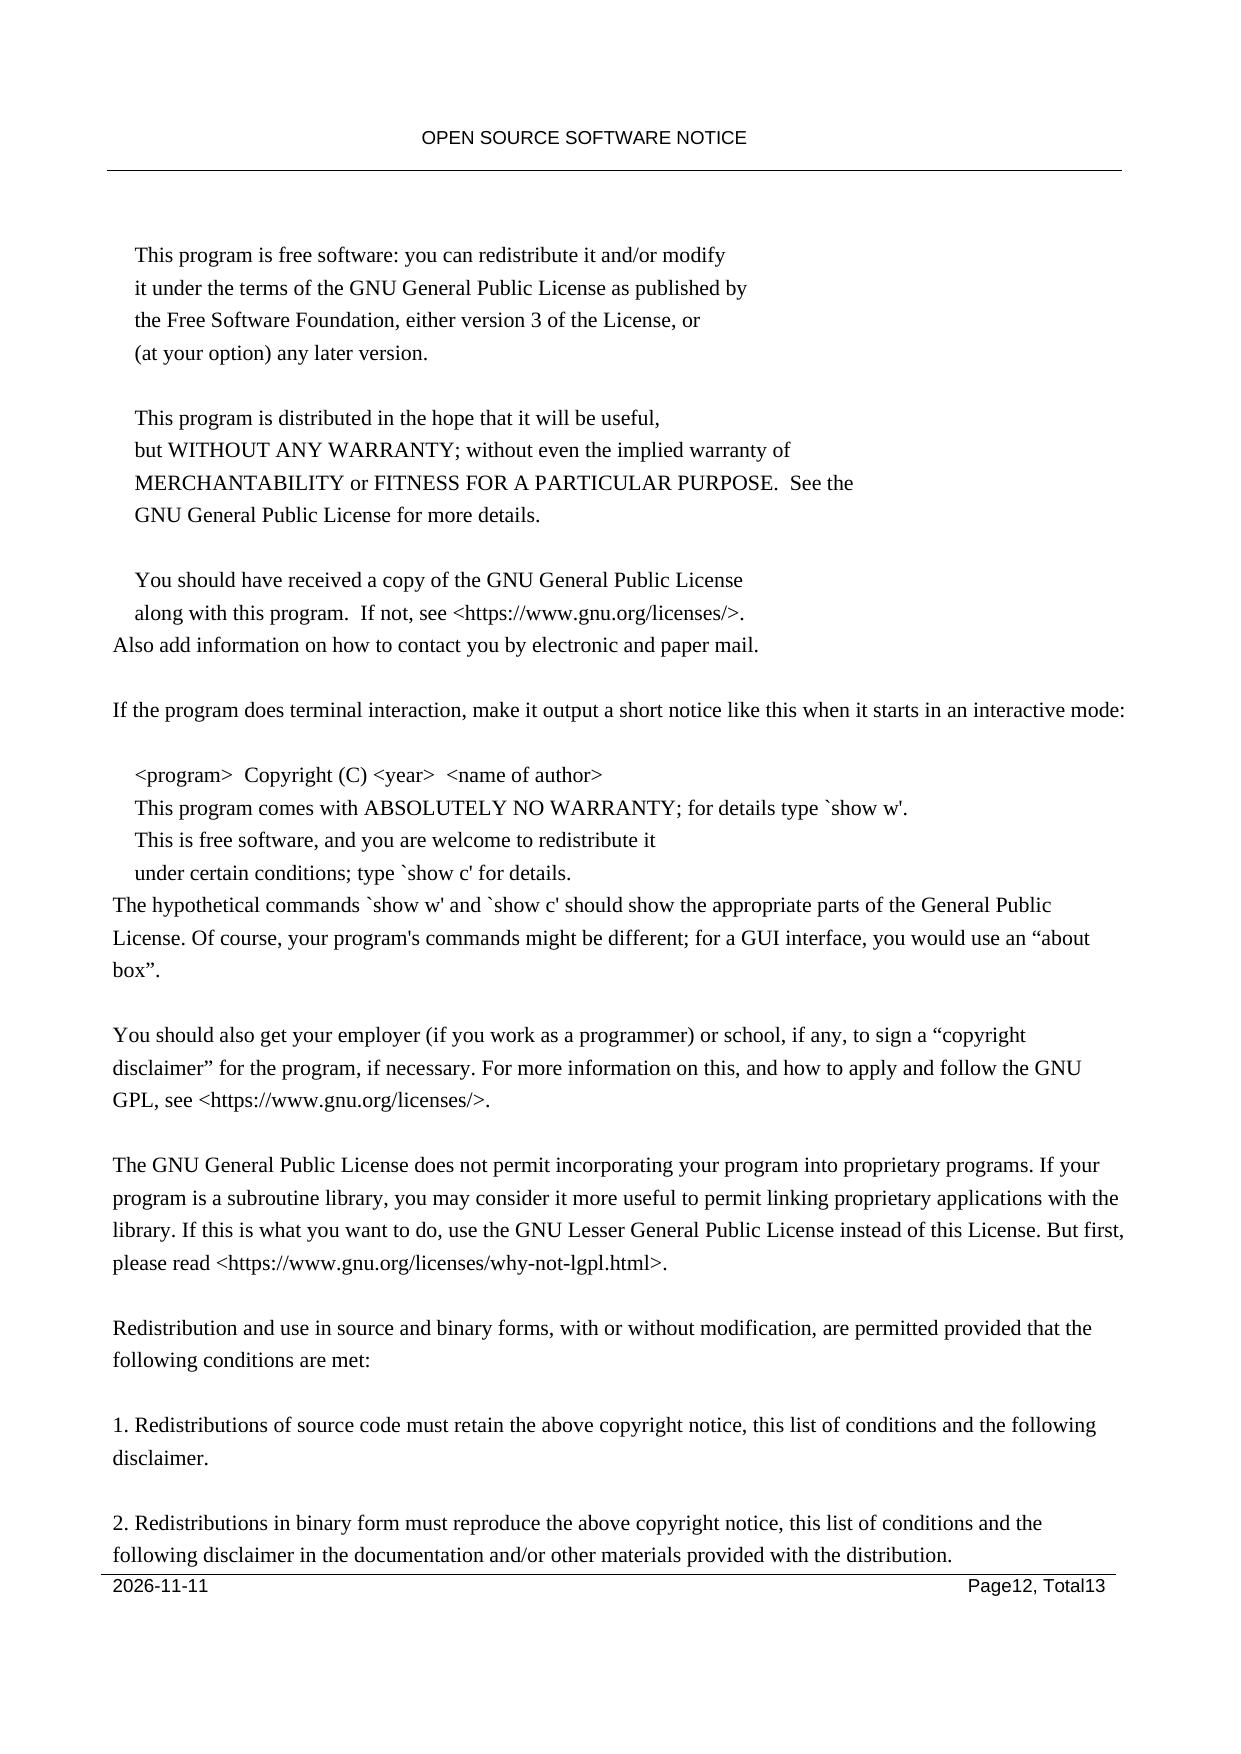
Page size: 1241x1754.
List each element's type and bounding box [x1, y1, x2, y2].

text [112, 206, 1128, 1571]
